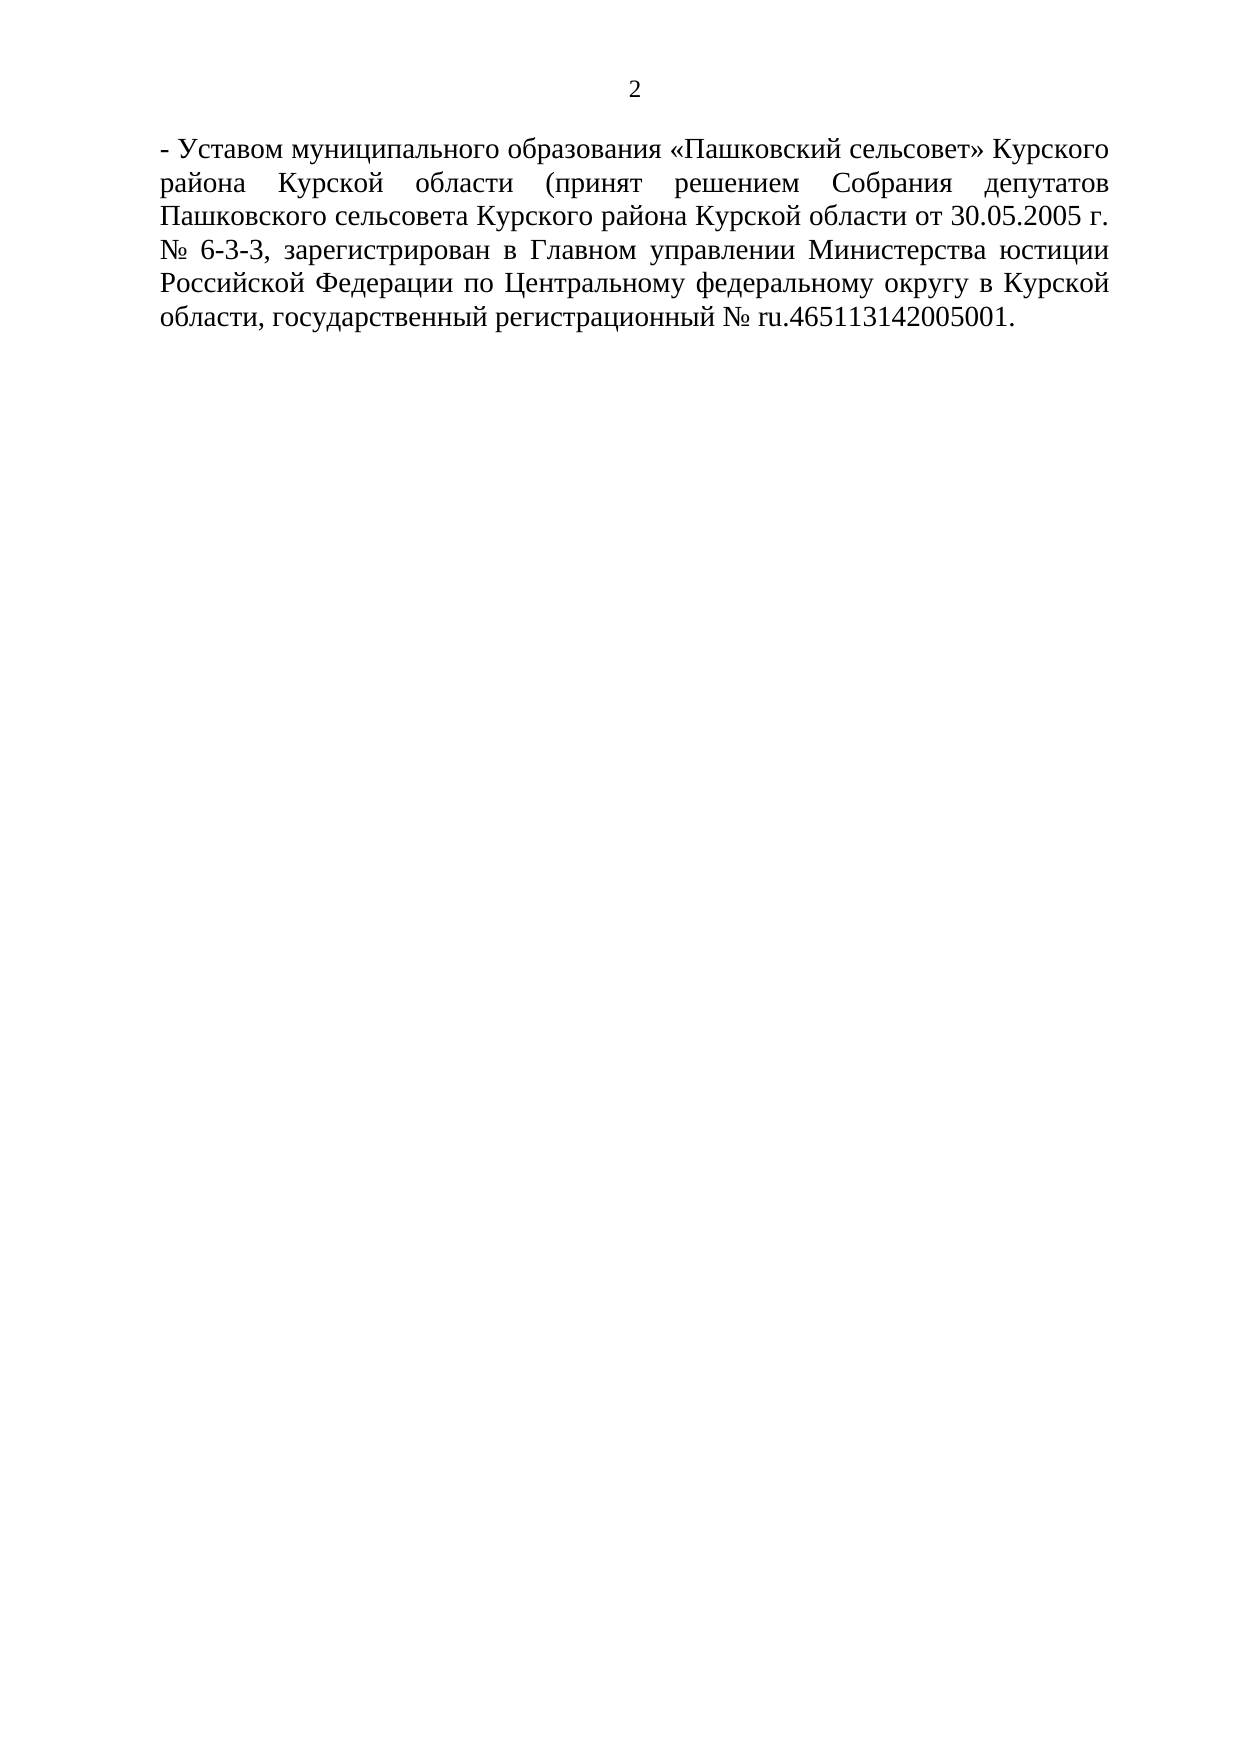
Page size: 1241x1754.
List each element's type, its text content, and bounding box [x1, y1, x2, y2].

text - Уставом муниципального образования «Пашковский сельсовет» Курского района Курской области (принят решением Собрания депутатов Пашковского сельсовета Курского района Курской области от 30.05.2005 г. № 6-3-3, зарегистрирован в Главном управлении Министерства юстиции Российской Федерации по Центральному федеральному округу в Курской области, государственный регистрационный № ru.465113142005001. [159, 131, 1110, 332]
